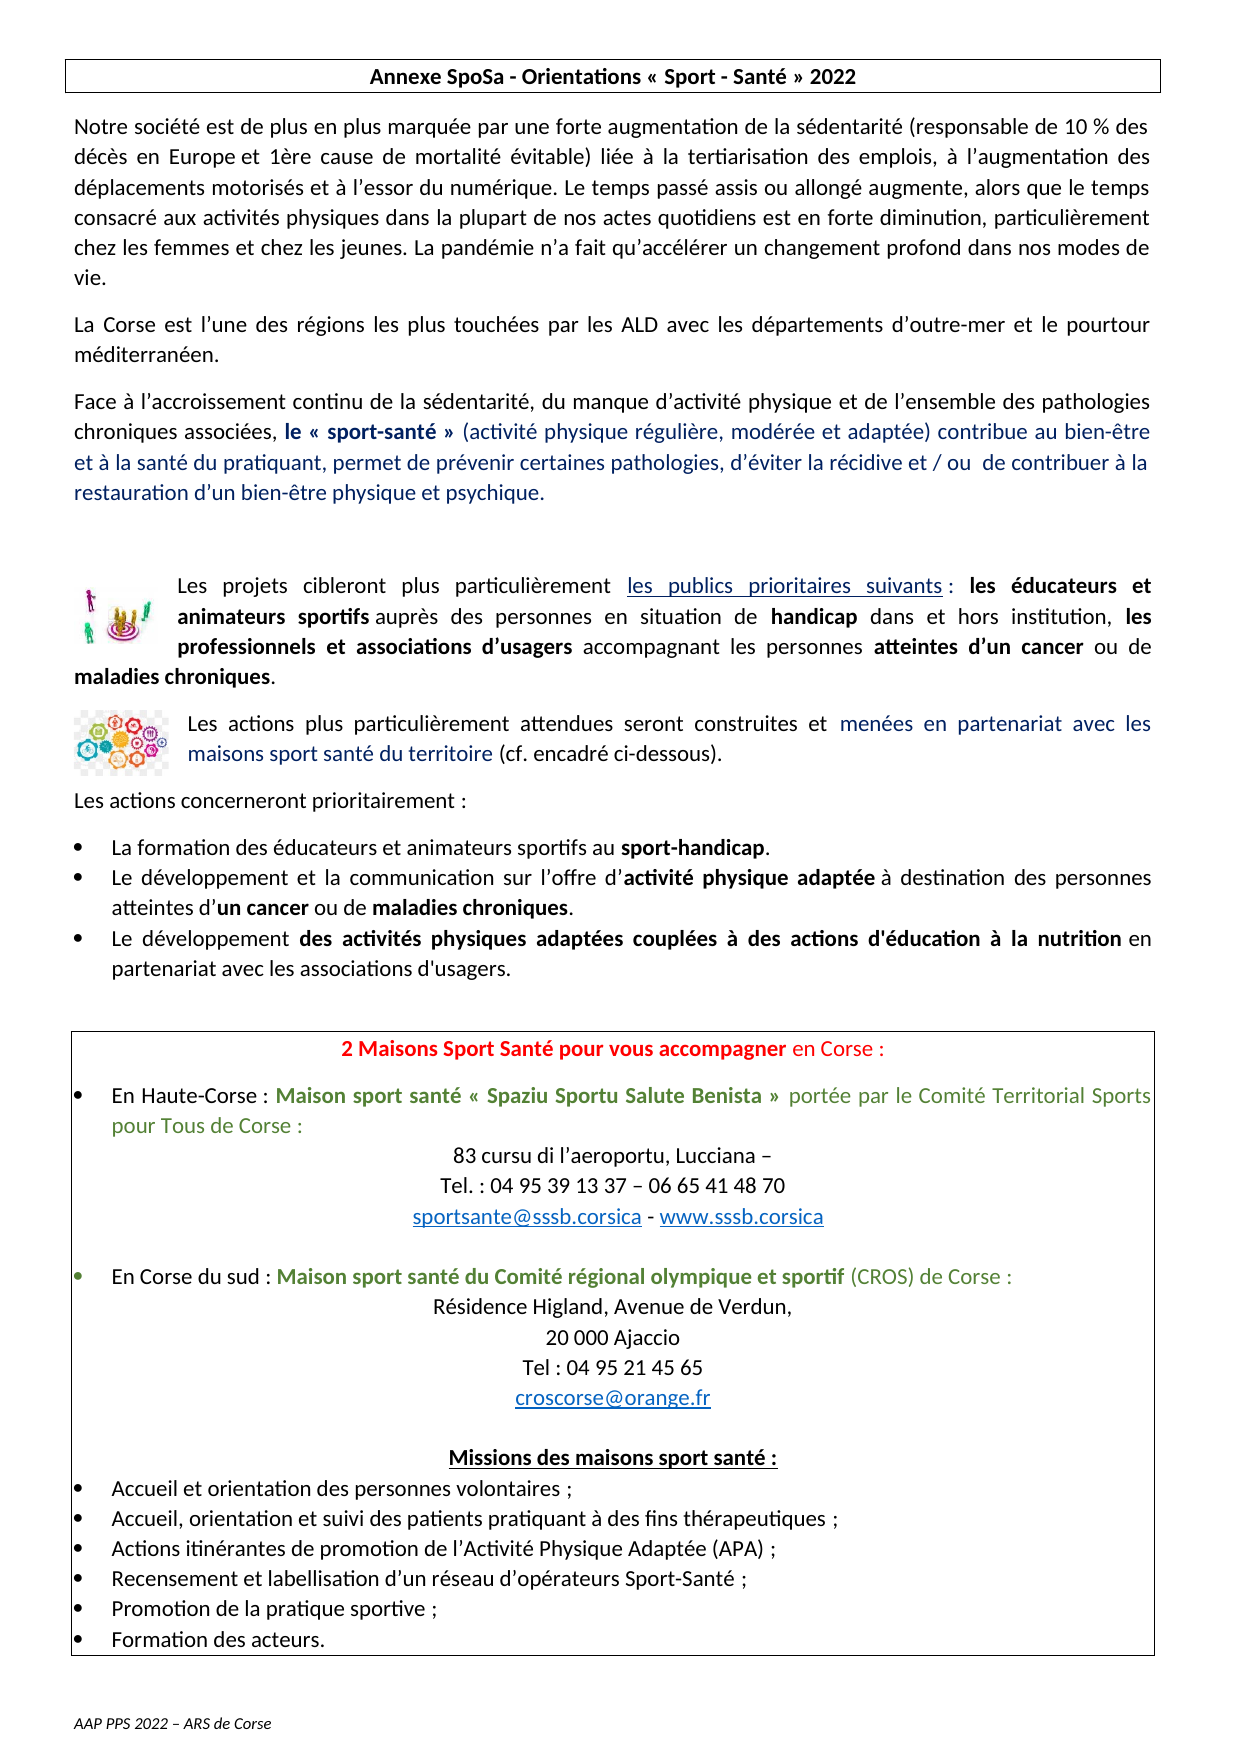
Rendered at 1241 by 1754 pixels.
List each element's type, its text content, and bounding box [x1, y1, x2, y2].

text Missions des maisons sport santé : [72, 1440, 1154, 1471]
text Les actions concerneront prioritairement : [74, 786, 1152, 814]
text Annexe SpoSa - Orientations « Sport - Santé » 2022 [66, 60, 1160, 92]
text La Corse est l’une des régions les plus touchées par les ALD avec les départements d’outre-mer et le pourtour méditerranéen. [74, 310, 1152, 368]
list La formation des éducateurs et animateurs sportifs au sport-handicap. [74, 833, 1152, 861]
text sportsante@sssb.corsica - www.sssb.corsica [72, 1199, 1154, 1230]
text Résidence Higland, Avenue de Verdun, [72, 1289, 1154, 1319]
list Accueil et orientation des personnes volontaires ; [72, 1471, 1154, 1501]
picture [73, 710, 169, 776]
list En Haute-Corse : Maison sport santé « Spaziu Sportu Salute Benista » portée par le Comité Territorial Sports pour Tous de Corse : [72, 1078, 1154, 1138]
picture [73, 587, 158, 643]
text 2 Maisons Sport Santé pour vous accompagner en Corse : [72, 1032, 1154, 1062]
list En Corse du sud : Maison sport santé du Comité régional olympique et sportif (CROS) de Corse : [72, 1259, 1154, 1289]
list Recensement et labellisation d’un réseau d’opérateurs Sport-Santé ; [72, 1561, 1154, 1591]
text Notre société est de plus en plus marquée par une forte augmentation de la sédentarité (responsable de 10 % des décès en Europe et 1ère cause de mortalité évitable) liée à la tertiarisation des emplois, à l’augmentation des déplacements motorisés et à l’essor du numérique. Le temps passé assis ou allongé augmente, alors que le temps consacré aux activités physiques dans la plupart de nos actes quotidiens est en forte diminution, particulièrement chez les femmes et chez les jeunes. La pandémie n’a fait qu’accélérer un changement profond dans nos modes de vie. [74, 112, 1152, 291]
list Accueil, orientation et suivi des patients pratiquant à des fins thérapeutiques ; [72, 1501, 1154, 1531]
list Formation des acteurs. [72, 1622, 1154, 1655]
text 20 000 Ajaccio [72, 1319, 1154, 1350]
text Les projets cibleront plus particulièrement les publics prioritaires suivants : les éducateurs et animateurs sportifs auprès des personnes en situation de handicap dans et hors institution, les professionnels et associations d’usagers accompagnant les personnes atteintes d’un cancer ou de maladies chroniques. [74, 572, 1152, 690]
list Le développement et la communication sur l’offre d’activité physique adaptée à destination des personnes atteintes d’un cancer ou de maladies chroniques. [74, 863, 1152, 922]
text Les actions plus particulièrement attendues seront construites et menées en partenariat avec les maisons sport santé du territoire (cf. encadré ci-dessous). [74, 709, 1152, 767]
list Actions itinérantes de promotion de l’Activité Physique Adaptée (APA) ; [72, 1531, 1154, 1561]
text Face à l’accroissement continu de la sédentarité, du manque d’activité physique et de l’ensemble des pathologies chroniques associées, le « sport-santé » (activité physique régulière, modérée et adaptée) contribue au bien-être et à la santé du pratiquant, permet de prévenir certaines pathologies, d’éviter la récidive et / ou de contribuer à la restauration d’un bien-être physique et psychique. [74, 387, 1152, 506]
text croscorse@orange.fr [72, 1380, 1154, 1411]
text 83 cursu di l’aeroportu, Lucciana – [72, 1138, 1154, 1168]
list Le développement des activités physiques adaptées couplées à des actions d'éducation à la nutrition en partenariat avec les associations d'usagers. [74, 924, 1152, 982]
text Tel. : 04 95 39 13 37 – 06 65 41 48 70 [72, 1168, 1154, 1199]
text Tel : 04 95 21 45 65 [72, 1350, 1154, 1380]
list Promotion de la pratique sportive ; [72, 1591, 1154, 1622]
